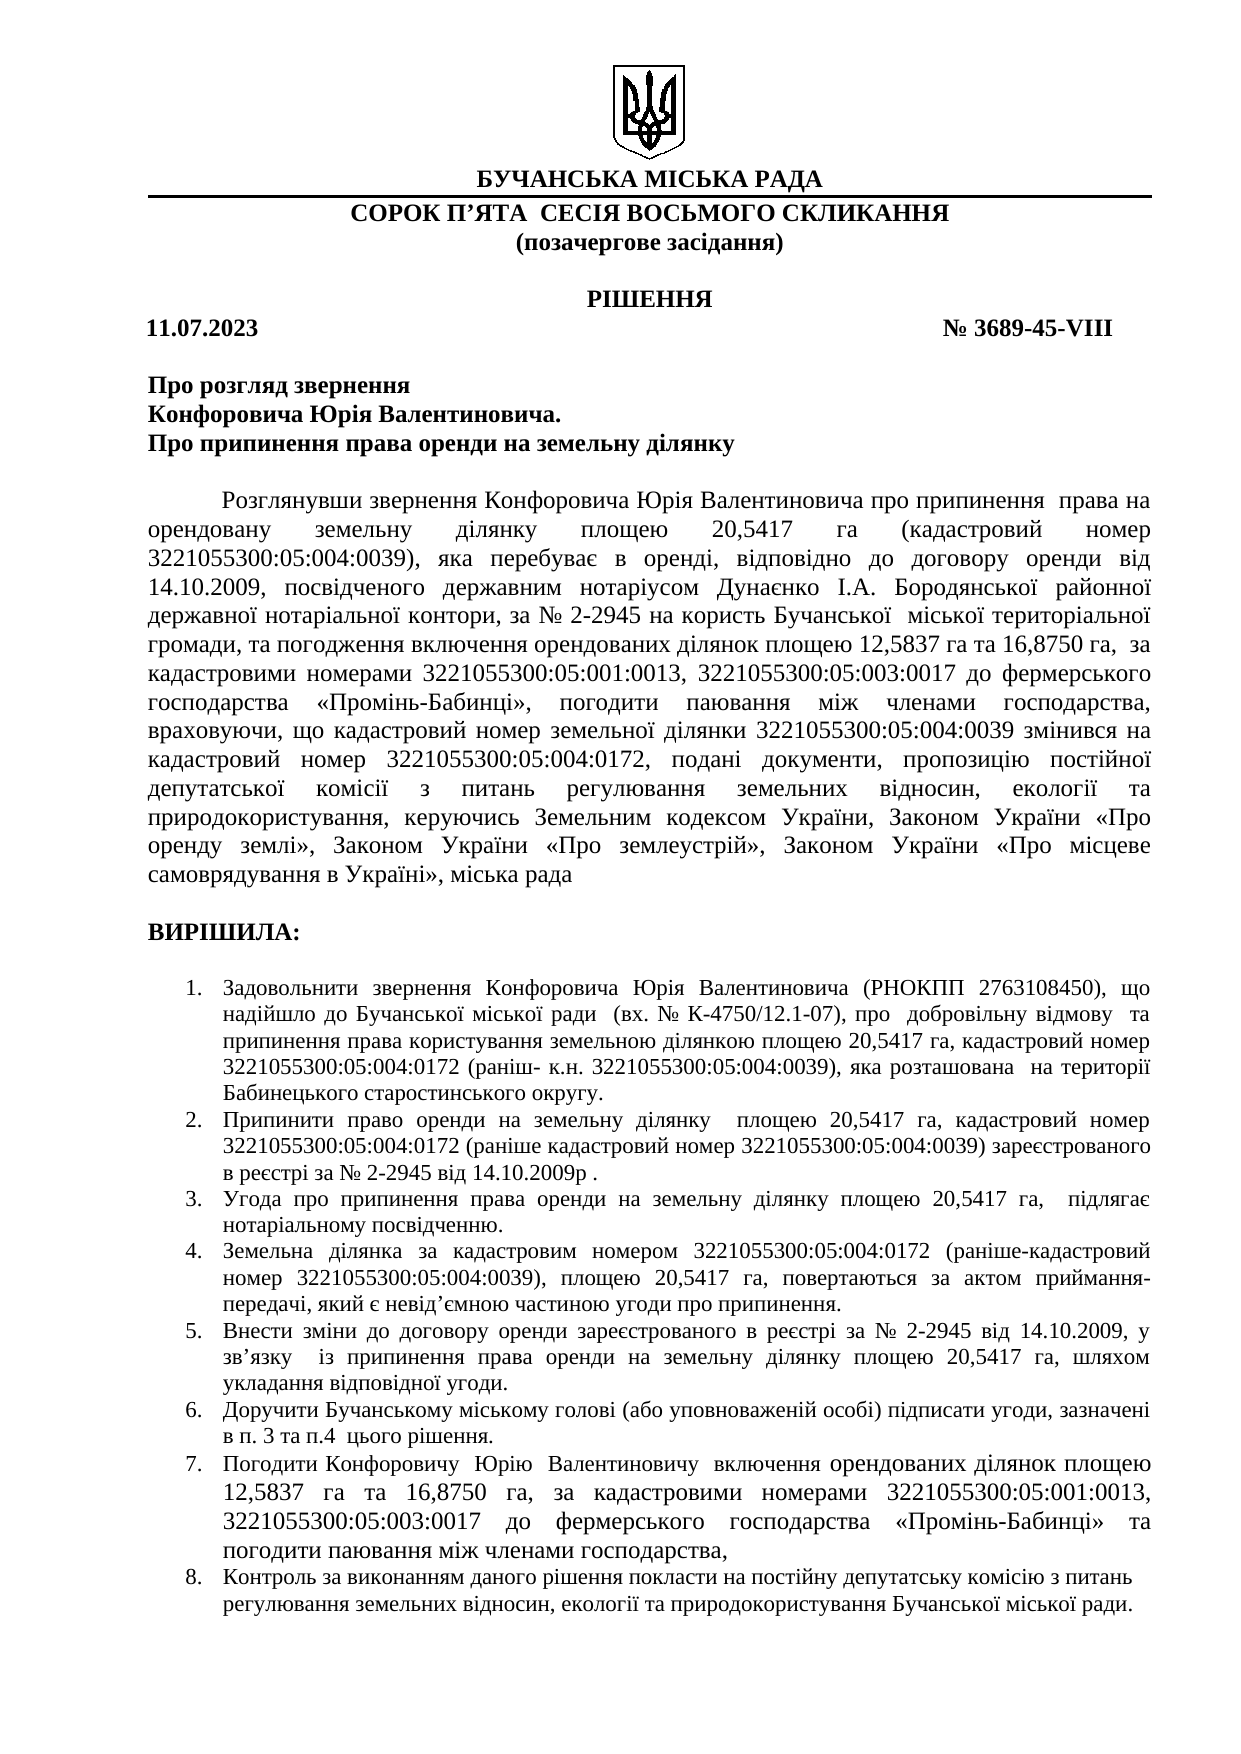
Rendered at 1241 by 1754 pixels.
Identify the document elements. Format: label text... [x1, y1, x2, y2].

list Погодити Конфоровичу Юрію Валентиновичу включення орендованих ділянок площею 12,5837 га та 16,8750 га, за кадастровими номерами 3221055300:05:001:0013, 3221055300:05:003:0017 до фермерського господарства «Промінь-Бабинці» та погодити паювання між членами господарства, [185, 1448, 1152, 1563]
list Угода про припинення права оренди на земельну ділянку площею 20,5417 га, підлягає нотаріальному посвідченню. [185, 1185, 1152, 1238]
text Конфоровича Юрія Валентиновича. [148, 399, 1152, 428]
text БУЧАНСЬКА МІСЬКА РАДА [148, 164, 1152, 195]
text Розглянувши звернення Конфоровича Юрія Валентиновича про припинення права на орендовану земельну ділянку площею 20,5417 га (кадастровий номер 3221055300:05:004:0039), яка перебуває в оренді, відповідно до договору оренди від 14.10.2009, посвідченого державним нотаріусом Дунаєнко І.А. Бородянської районної державної нотаріальної контори, за № 2-2945 на користь Бучанської міської територіальної громади, та погодження включення орендованих ділянок площею 12,5837 га та 16,8750 га, за кадастровими номерами 3221055300:05:001:0013, 3221055300:05:003:0017 до фермерського господарства «Промінь-Бабинці», погодити паювання між членами господарства, враховуючи, що кадастровий номер земельної ділянки 3221055300:05:004:0039 змінився на кадастровий номер 3221055300:05:004:0172, подані документи, пропозицію постійної депутатської комісії з питань регулювання земельних відносин, екології та природокористування, керуючись Земельним кодексом України, Законом України «Про оренду землі», Законом України «Про землеустрій», Законом України «Про місцеве самоврядування в Україні», міська рада [148, 485, 1152, 888]
text 11.07.2023 № 3689-45-VIІІ [121, 313, 1152, 342]
text Про розгляд звернення [148, 370, 1152, 399]
text Про припинення права оренди на земельну ділянку [148, 428, 1152, 457]
text СОРОК П’ЯТА СЕСІЯ ВОСЬМОГО СКЛИКАННЯ [148, 198, 1152, 227]
text (позачергове засідання) [148, 227, 1152, 255]
list Контроль за виконанням даного рішення покласти на постійну депутатську комісію з питань регулювання земельних відносин, екології та природокористування Бучанської міської ради. [185, 1563, 1152, 1616]
list Припинити право оренди на земельну ділянку площею 20,5417 га, кадастровий номер 3221055300:05:004:0172 (раніше кадастровий номер 3221055300:05:004:0039) зареєстрованого в реєстрі за № 2-2945 від 14.10.2009р . [185, 1106, 1152, 1185]
list Земельна ділянка за кадастровим номером 3221055300:05:004:0172 (раніше-кадастровий номер 3221055300:05:004:0039), площею 20,5417 га, повертаються за актом приймання-передачі, який є невід’ємною частиною угоди про припинення. [185, 1238, 1152, 1317]
list Внести зміни до договору оренди зареєстрованого в реєстрі за № 2-2945 від 14.10.2009, у зв’язку із припинення права оренди на земельну ділянку площею 20,5417 га, шляхом укладання відповідної угоди. [185, 1317, 1152, 1396]
text ВИРІШИЛА: [148, 917, 1152, 945]
list Задовольнити звернення Конфоровича Юрія Валентиновича (РНОКПП 2763108450), що надійшло до Бучанської міської ради (вх. № К-4750/12.1-07), про добровільну відмову та припинення права користування земельною ділянкою площею 20,5417 га, кадастровий номер 3221055300:05:004:0172 (раніш- к.н. 3221055300:05:004:0039), яка розташована на території Бабинецького старостинського округу. [185, 974, 1152, 1106]
text РІШЕННЯ [148, 284, 1152, 313]
list Доручити Бучанському міському голові (або уповноваженій особі) підписати угоди, зазначені в п. 3 та п.4 цього рішення. [185, 1396, 1152, 1448]
